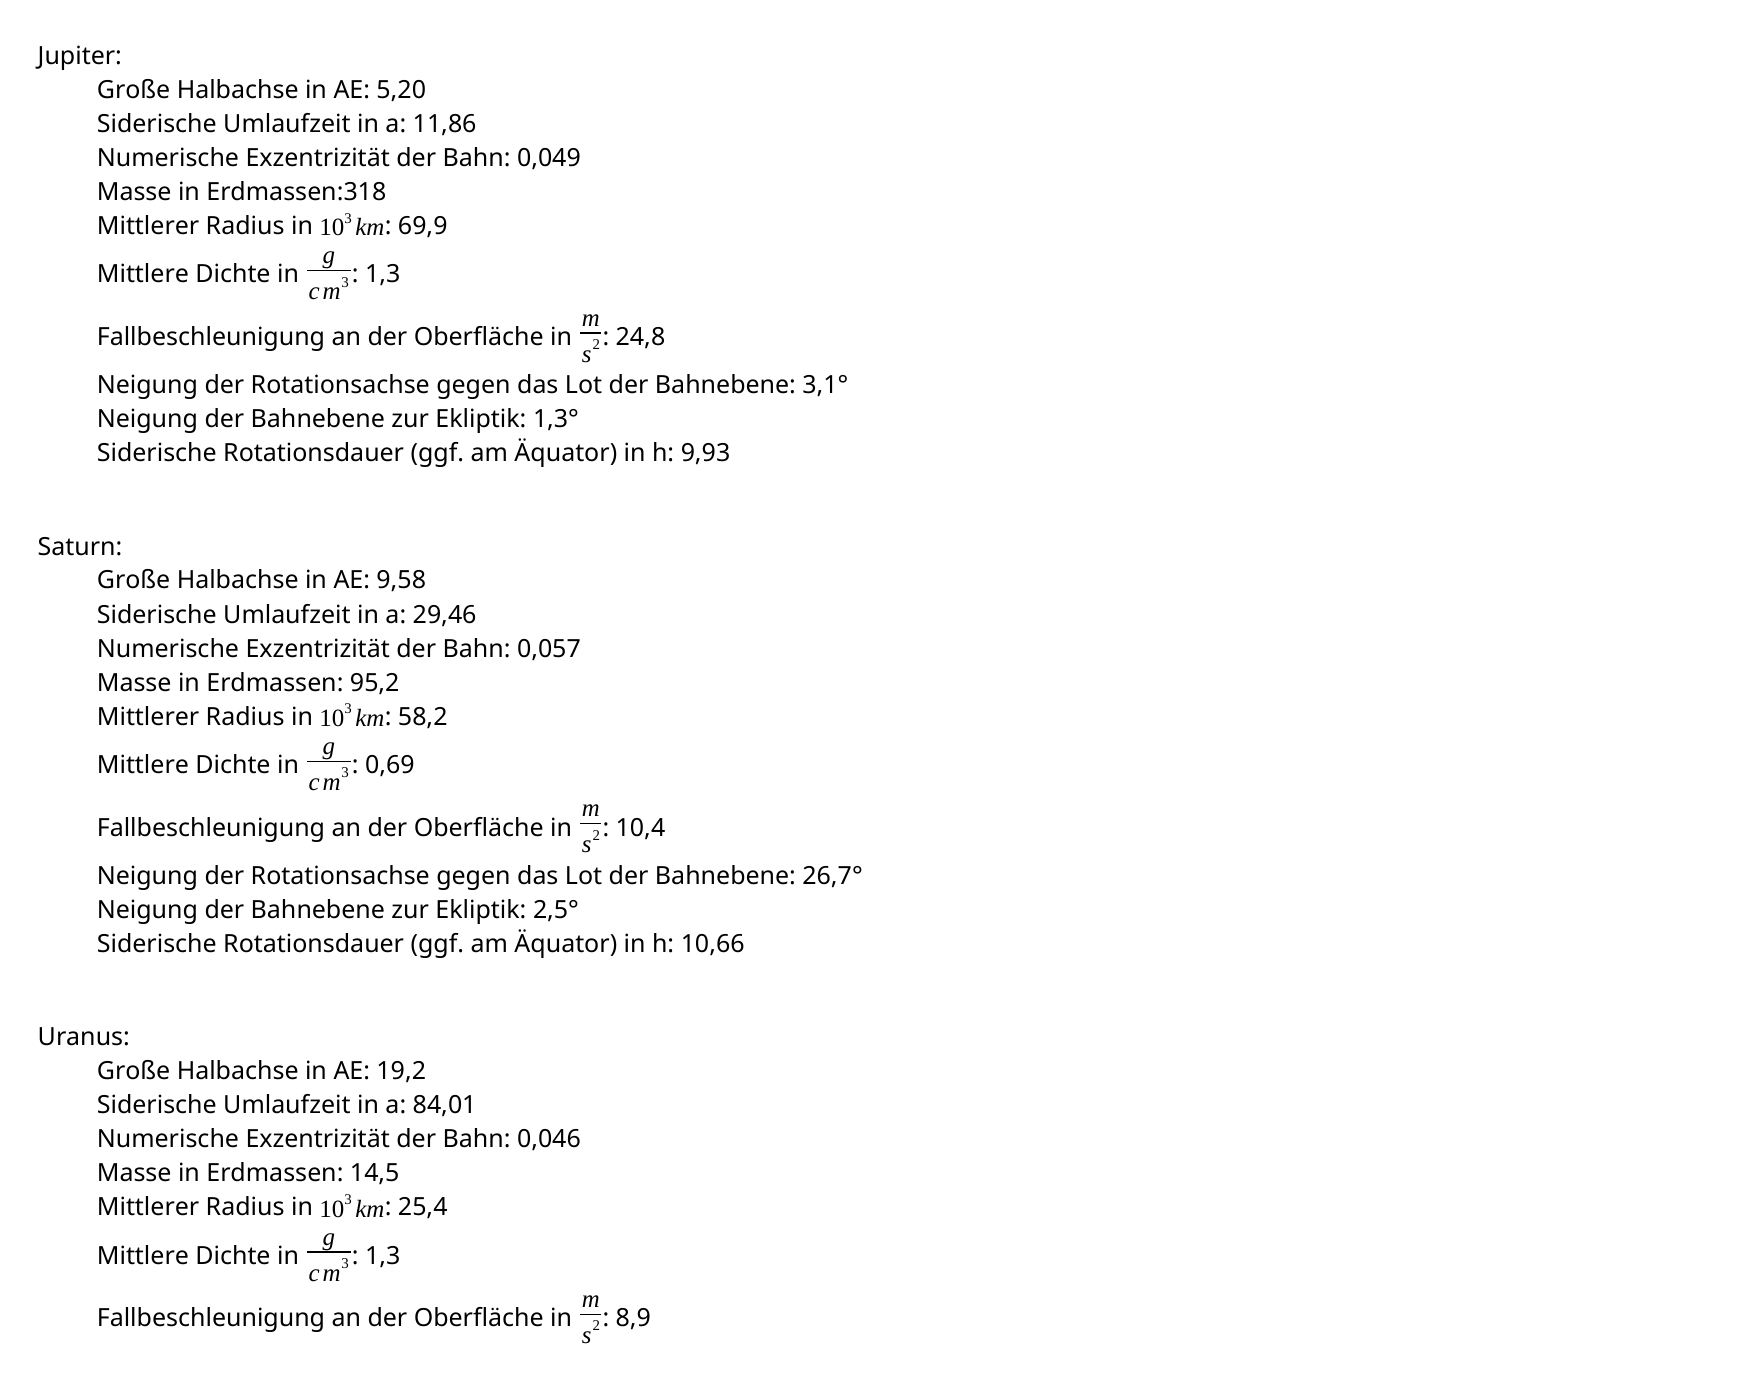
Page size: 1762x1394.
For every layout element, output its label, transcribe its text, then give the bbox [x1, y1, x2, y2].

list Jupiter: Große Halbachse in AE: 5,20 Siderische Umlaufzeit in a: 11,86 Numerische Exzentrizität der Bahn: 0,049 Masse in Erdmassen:318 Mittlerer Radius in : 69,9 Mittlere Dichte in : 1,3 Fallbeschleunigung an der Oberfläche in : 24,8 Neigung der Rotationsachse gegen das Lot der Bahnebene: 3,1° Neigung der Bahnebene zur Ekliptik: 1,3° Siderische Rotationsdauer (ggf. am Äquator) in h: 9,93 [37, 37, 1723, 469]
list Saturn: Große Halbachse in AE: 9,58 Siderische Umlaufzeit in a: 29,46 Numerische Exzentrizität der Bahn: 0,057 Masse in Erdmassen: 95,2 Mittlerer Radius in : 58,2 Mittlere Dichte in : 0,69 Fallbeschleunigung an der Oberfläche in : 10,4 Neigung der Rotationsachse gegen das Lot der Bahnebene: 26,7° Neigung der Bahnebene zur Ekliptik: 2,5° Siderische Rotationsdauer (ggf. am Äquator) in h: 10,66 [37, 528, 1723, 960]
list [37, 1019, 1723, 1348]
